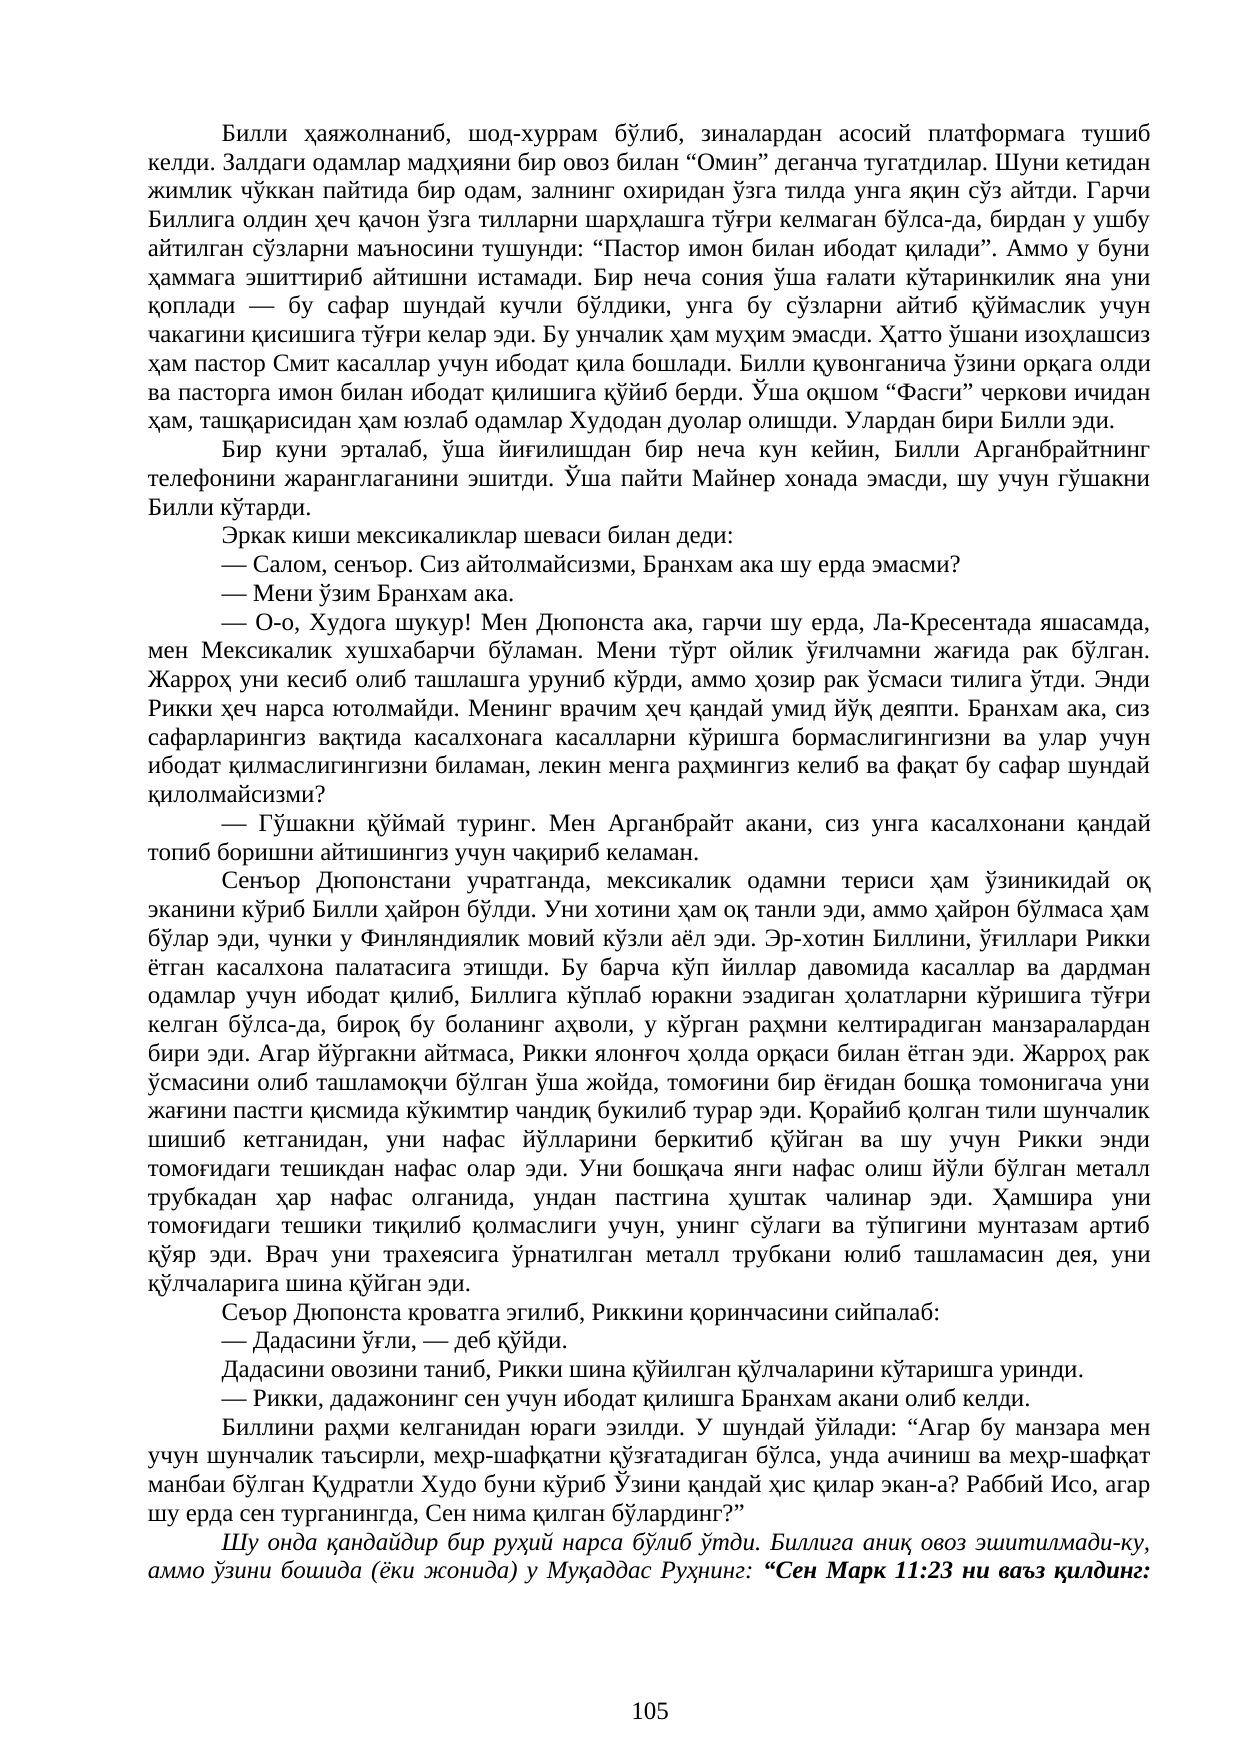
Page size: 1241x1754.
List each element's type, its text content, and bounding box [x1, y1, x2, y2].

text ― О-о, Худога шукур! Мен Дюпонста ака, гарчи шу ерда, Ла-Кресентада яшасамда, мен Мексикалик хушхабарчи бўламан. Мени тўрт ойлик ўғилчамни жағида рак бўлган. Жарроҳ уни кесиб олиб ташлашга уруниб кўрди, аммо ҳозир рак ўсмаси тилига ўтди. Энди Рикки ҳеч нарса ютолмайди. Менинг врачим ҳеч қандай умид йўқ деяпти. Бранхам ака, сиз сафарларингиз вақтида касалхонага касалларни кўришга бормаслигингизни ва улар учун ибодат қилмаслигингизни биламан, лекин менга раҳмингиз келиб ва фақат бу сафар шундай қилолмайсизми? [148, 607, 1152, 808]
text Сенъор Дюпонстани учратганда, мексикалик одамни териси ҳам ўзиникидай оқ эканини кўриб Билли ҳайрон бўлди. Уни хотини ҳам оқ танли эди, аммо ҳайрон бўлмаса ҳам бўлар эди, чунки у Финляндиялик мовий кўзли аёл эди. Эр-хотин Биллини, ўғиллари Рикки ётган касалхона палатасига этишди. Бу барча кўп йиллар давомида касаллар ва дардман одамлар учун ибодат қилиб, Биллига кўплаб юракни эзадиган ҳолатларни кўришига тўғри келган бўлса-да, бироқ бу боланинг аҳволи, у кўрган раҳмни келтирадиган манзаралардан бири эди. Агар йўргакни айтмаса, Рикки ялонғоч ҳолда орқаси билан ётган эди. Жарроҳ рак ўсмасини олиб ташламоқчи бўлган ўша жойда, томоғини бир ёғидан бошқа томонигача уни жағини пастги қисмида кўкимтир чандиқ букилиб турар эди. Қорайиб қолган тили шунчалик шишиб кетганидан, уни нафас йўлларини беркитиб қўйган ва шу учун Рикки энди томоғидаги тешикдан нафас олар эди. Уни бошқача янги нафас олиш йўли бўлган металл трубкадан ҳар нафас олганида, ундан пастгина ҳуштак чалинар эди. Ҳамшира уни томоғидаги тешики тиқилиб қолмаслиги учун, унинг сўлаги ва тўпигини мунтазам артиб қўяр эди. Врач уни трахеясига ўрнатилган металл трубкани юлиб ташламасин дея, уни қўлчаларига шина қўйган эди. [148, 866, 1152, 1297]
text ― Дадасини ўғли, ― деб қўйди. [148, 1326, 1152, 1354]
text Билли ҳаяжолнаниб, шод-хуррам бўлиб, зиналардан асосий платформага тушиб келди. Залдаги одамлар мадҳияни бир овоз билан “Омин” деганча тугатдилар. Шуни кетидан жимлик чўккан пайтида бир одам, залнинг охиридан ўзга тилда унга яқин сўз айтди. Гарчи Биллига олдин ҳеч қачон ўзга тилларни шарҳлашга тўғри келмаган бўлса-да, бирдан у ушбу айтилган сўзларни маъносини тушунди: “Пастор имон билан ибодат қилади”. Аммо у буни ҳаммага эшиттириб айтишни истамади. Бир неча сония ўша ғалати кўтаринкилик яна уни қоплади ― бу сафар шундай кучли бўлдики, унга бу сўзларни айтиб қўймаслик учун чакагини қисишига тўғри келар эди. Бу унчалик ҳам муҳим эмасди. Ҳатто ўшани изоҳлашсиз ҳам пастор Смит касаллар учун ибодат қила бошлади. Билли қувонганича ўзини орқага олди ва пасторга имон билан ибодат қилишига қўйиб берди. Ўша оқшом “Фасги” черкови ичидан ҳам, ташқарисидан ҳам юзлаб одамлар Худодан дуолар олишди. Улардан бири Билли эди. [148, 118, 1152, 434]
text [148, 1527, 1152, 1584]
text ― Мени ўзим Бранхам ака. [148, 578, 1152, 607]
text Сеъор Дюпонста кроватга эгилиб, Риккини қоринчасини сийпалаб: [148, 1297, 1152, 1326]
text ― Гўшакни қўймай туринг. Мен Арганбрайт акани, сиз унга касалхонани қандай топиб боришни айтишингиз учун чақириб келаман. [148, 808, 1152, 866]
text Биллини раҳми келганидан юраги эзилди. У шундай ўйлади: “Агар бу манзара мен учун шунчалик таъсирли, меҳр-шафқатни қўзғатадиган бўлса, унда ачиниш ва меҳр-шафқат манбаи бўлган Қудратли Худо буни кўриб Ўзини қандай ҳис қилар экан-а? Раббий Исо, агар шу ерда сен турганингда, Сен нима қилган бўлардинг?” [148, 1412, 1152, 1527]
text ― Рикки, дадажонинг сен учун ибодат қилишга Бранхам акани олиб келди. [148, 1383, 1152, 1412]
text Дадасини овозини таниб, Рикки шина қўйилган қўлчаларини кўтаришга уринди. [148, 1354, 1152, 1383]
text ― Салом, сенъор. Сиз айтолмайсизми, Бранхам ака шу ерда эмасми? [148, 549, 1152, 578]
text Эркак киши мексикаликлар шеваси билан деди: [148, 521, 1152, 549]
text Бир куни эрталаб, ўша йиғилишдан бир неча кун кейин, Билли Арганбрайтнинг телефонини жаранглаганини эшитди. Ўша пайти Майнер хонада эмасди, шу учун гўшакни Билли кўтарди. [148, 434, 1152, 521]
